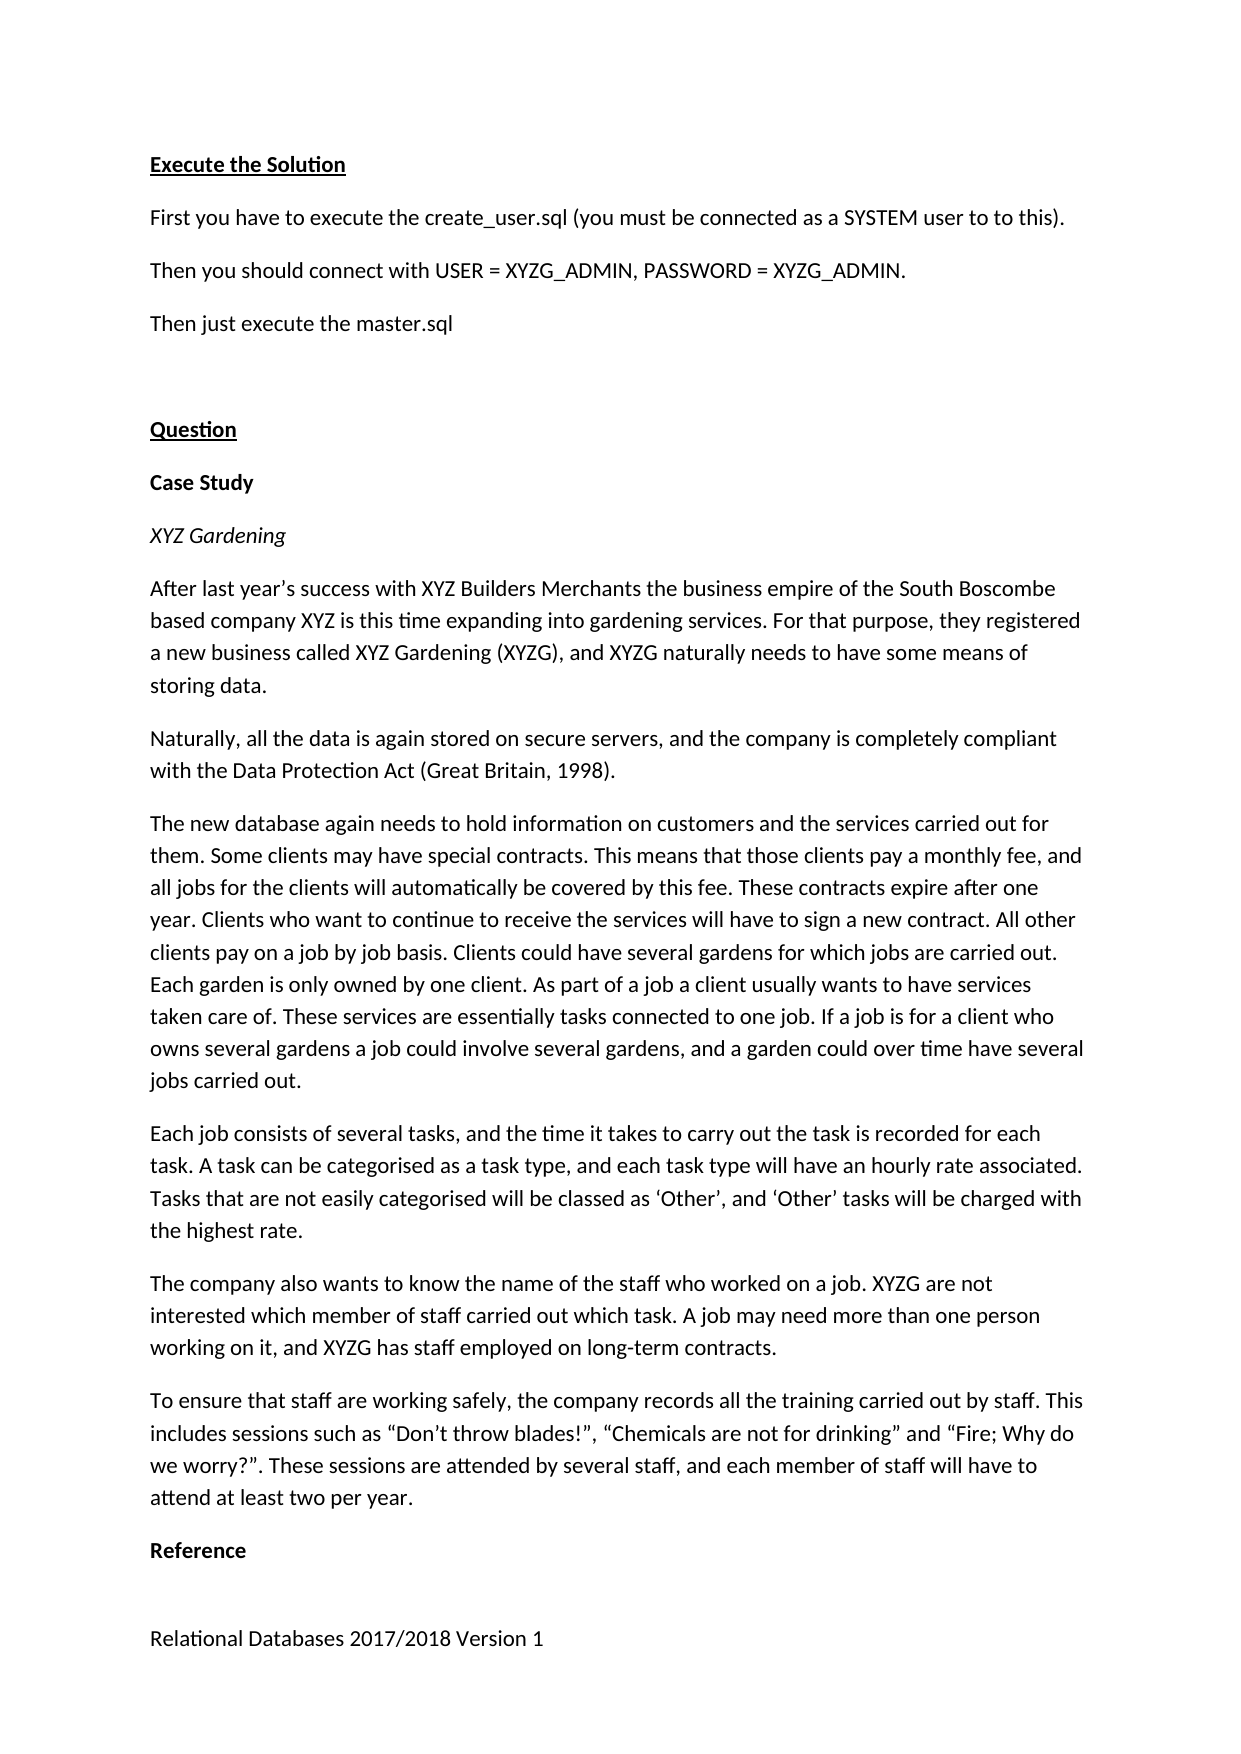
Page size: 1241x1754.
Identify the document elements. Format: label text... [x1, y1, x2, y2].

text XYZ Gardening [150, 521, 1090, 549]
text Execute the Solution [150, 150, 1090, 178]
text The company also wants to know the name of the staff who worked on a job. XYZG are not interested which member of staff carried out which task. A job may need more than one person working on it, and XYZG has staff employed on long-term contracts. [150, 1269, 1090, 1361]
text The new database again needs to hold information on customers and the services carried out for them. Some clients may have special contracts. This means that those clients pay a monthly fee, and all jobs for the clients will automatically be covered by this fee. These contracts expire after one year. Clients who want to continue to receive the services will have to sign a new contract. All other clients pay on a job by job basis. Clients could have several gardens for which jobs are carried out. Each garden is only owned by one client. As part of a job a client usually wants to have services taken care of. These services are essentially tasks connected to one job. If a job is for a client who owns several gardens a job could involve several gardens, and a garden could over time have several jobs carried out. [150, 809, 1090, 1094]
text Naturally, all the data is again stored on secure servers, and the company is completely compliant with the Data Protection Act (Great Britain, 1998). [150, 724, 1090, 784]
text First you have to execute the create_user.sql (you must be connected as a SYSTEM user to to this). [150, 203, 1090, 231]
text Case Study [150, 468, 1090, 496]
text After last year’s success with XYZ Builders Merchants the business empire of the South Boscombe based company XYZ is this time expanding into gardening services. For that purpose, they registered a new business called XYZ Gardening (XYZG), and XYZG naturally needs to have some means of storing data. [150, 574, 1090, 699]
text To ensure that staff are working safely, the company records all the training carried out by staff. This includes sessions such as “Don’t throw blades!”, “Chemicals are not for drinking” and “Fire; Why do we worry?”. These sessions are attended by several staff, and each member of staff will have to attend at least two per year. [150, 1386, 1090, 1511]
text Reference [150, 1536, 1090, 1564]
text Then just execute the master.sql [150, 309, 1090, 337]
text Question [150, 415, 1090, 443]
text Then you should connect with USER = XYZG_ADMIN, PASSWORD = XYZG_ADMIN. [150, 256, 1090, 284]
text Each job consists of several tasks, and the time it takes to carry out the task is recorded for each task. A task can be categorised as a task type, and each task type will have an hourly rate associated. Tasks that are not easily categorised will be classed as ‘Other’, and ‘Other’ tasks will be charged with the highest rate. [150, 1119, 1090, 1244]
